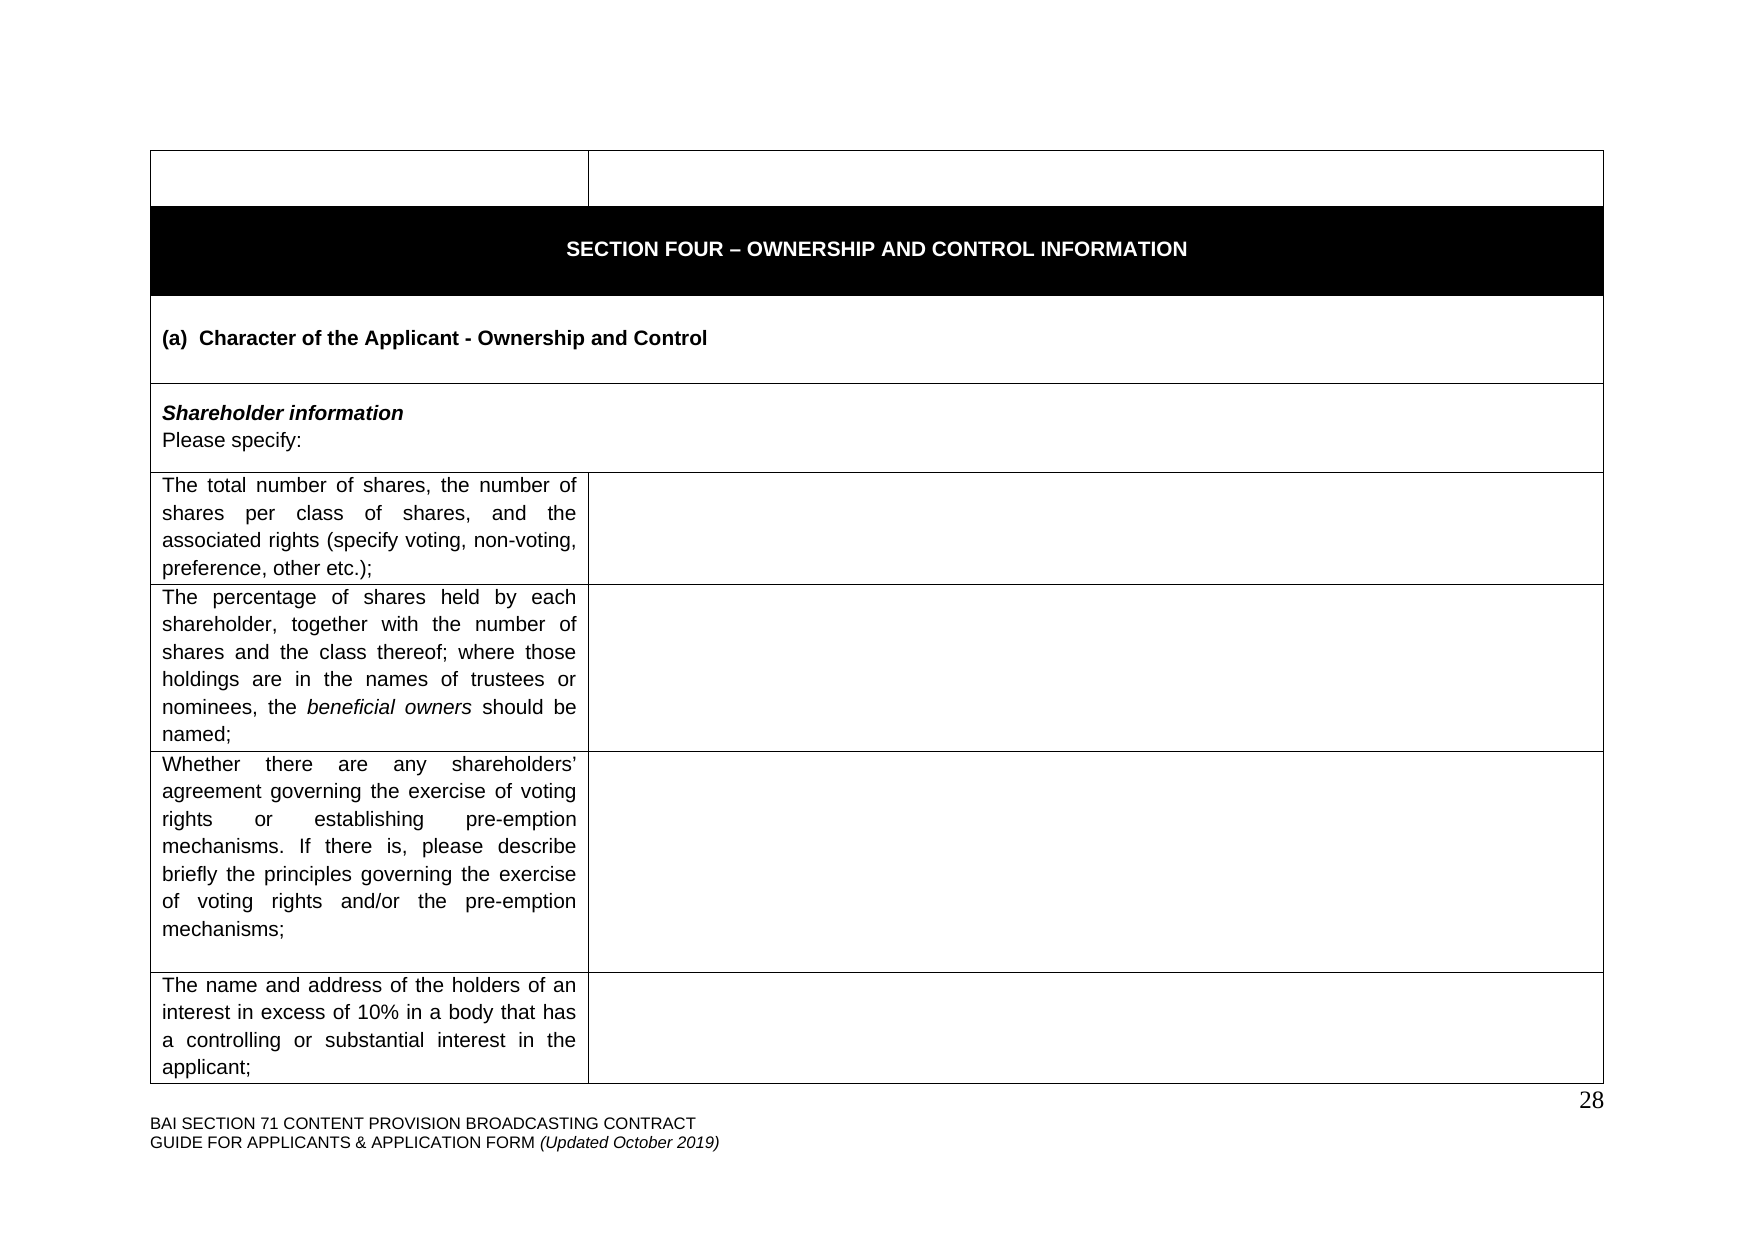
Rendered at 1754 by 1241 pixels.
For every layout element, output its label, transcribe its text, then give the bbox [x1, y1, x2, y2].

table_cell SECTION FOUR – OWNERSHIP AND CONTROL INFORMATION [151, 207, 1603, 295]
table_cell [151, 151, 588, 206]
table_cell [589, 585, 1603, 751]
table_cell [589, 752, 1603, 972]
table_cell The total number of shares, the number of shares per class of shares, and the associated rights (specify voting, non-voting, preference, other etc.); [151, 473, 588, 584]
table_cell [589, 973, 1603, 1083]
table_cell [589, 151, 1603, 206]
table_cell (a) Character of the Applicant - Ownership and Control [151, 296, 1603, 383]
table_cell The percentage of shares held by each shareholder, together with the number of shares and the class thereof; where those holdings are in the names of trustees or nominees, the beneficial owners should be named; [151, 585, 588, 751]
table_cell [589, 473, 1603, 584]
table_cell Shareholder information Please specify: [151, 384, 1603, 472]
table_cell Whether there are any shareholders’ agreement governing the exercise of voting rights or establishing pre-emption mechanisms. If there is, please describe briefly the principles governing the exercise of voting rights and/or the pre-emption mechanisms; [151, 752, 588, 972]
table_cell The name and address of the holders of an interest in excess of 10% in a body that has a controlling or substantial interest in the applicant; [151, 973, 588, 1083]
